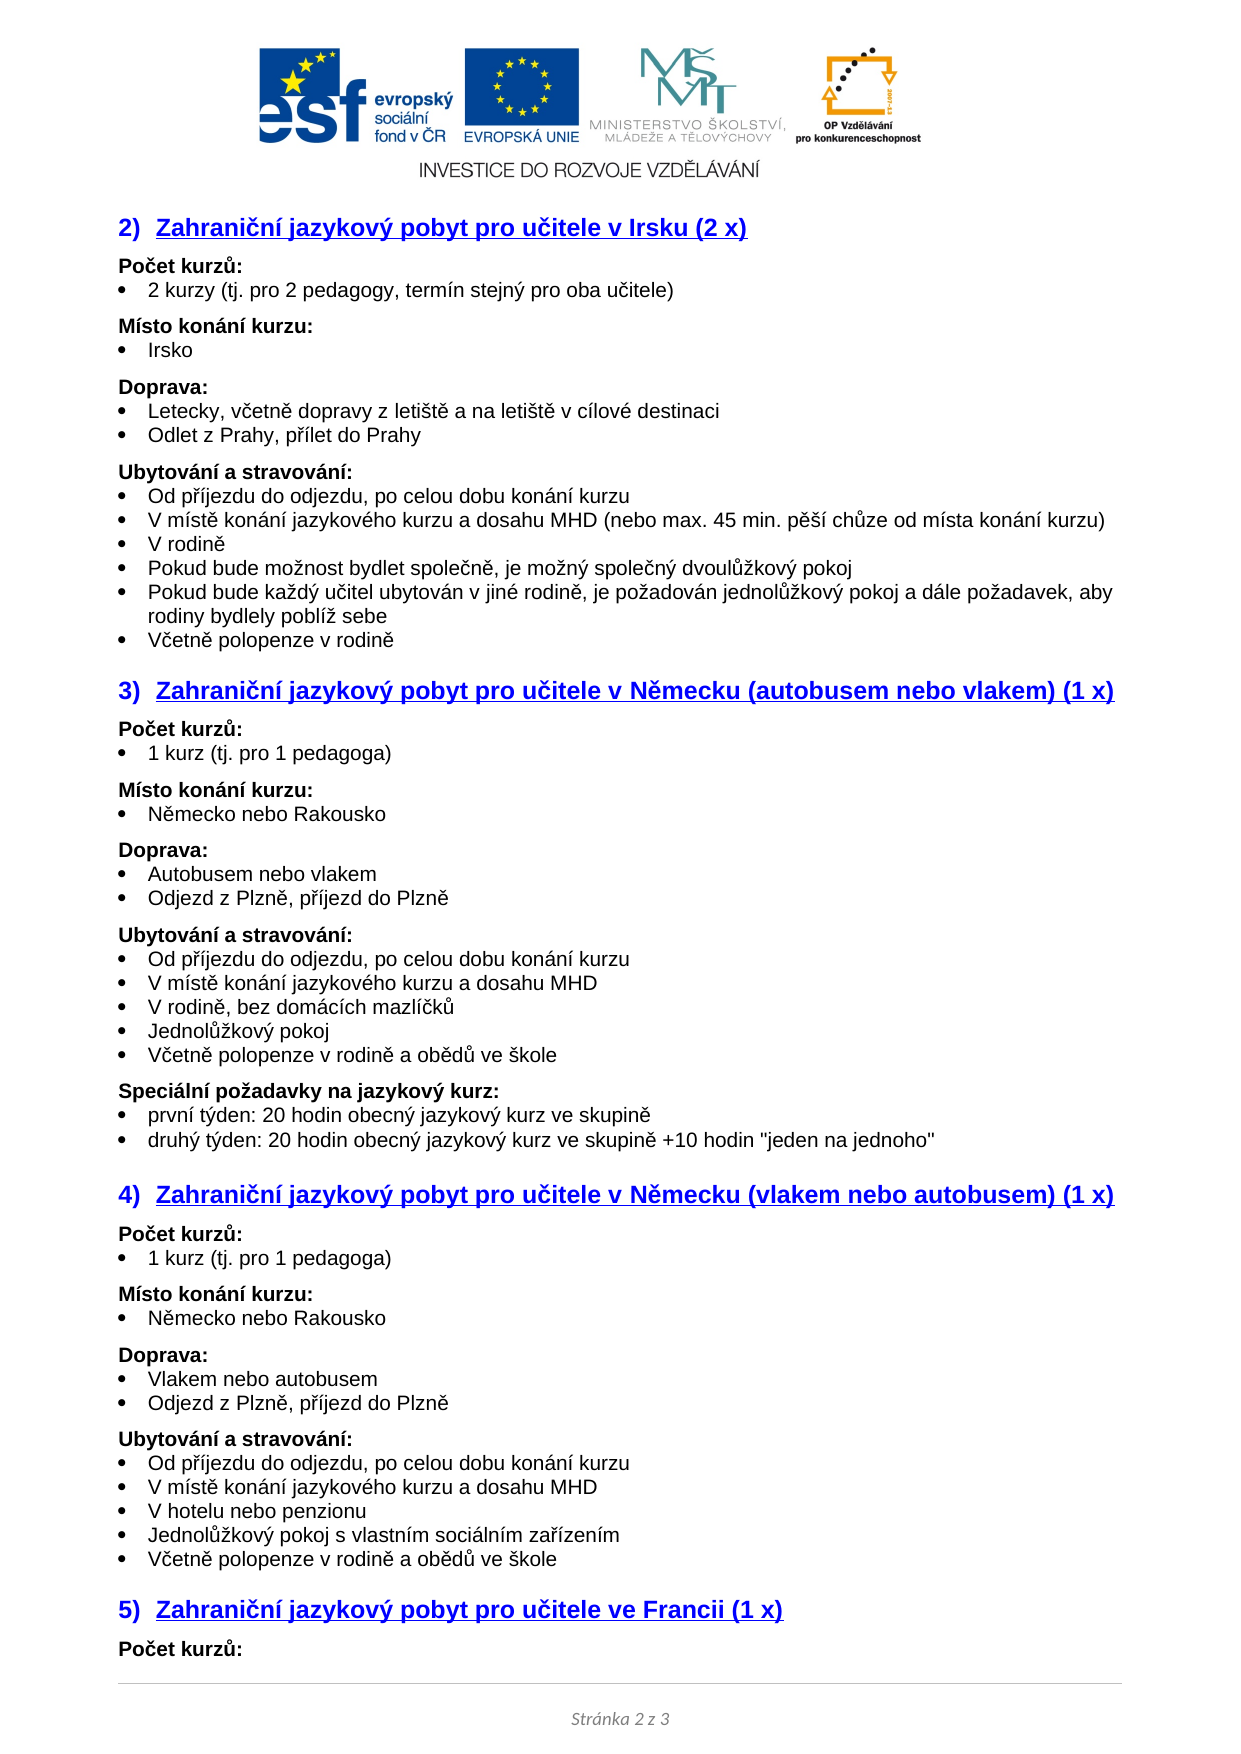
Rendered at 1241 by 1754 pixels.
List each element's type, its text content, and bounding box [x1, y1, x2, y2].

text Místo konání kurzu: [118, 777, 1122, 801]
text Doprava: [118, 375, 1122, 399]
list Včetně polopenze v rodině [118, 628, 1122, 652]
list Pokud bude možnost bydlet společně, je možný společný dvoulůžkový pokoj [118, 556, 1122, 580]
list V hotelu nebo penzionu [118, 1499, 1122, 1523]
text Počet kurzů: [118, 717, 1122, 741]
picture [225, 38, 965, 183]
list Odjezd z Plzně, příjezd do Plzně [118, 1391, 1122, 1414]
text Doprava: [118, 1342, 1122, 1366]
text Speciální požadavky na jazykový kurz: [118, 1079, 1122, 1103]
list Zahraniční jazykový pobyt pro učitele ve Francii (1 x) [118, 1595, 1122, 1624]
text Počet kurzů: [118, 1637, 1122, 1661]
list Odlet z Prahy, přílet do Prahy [118, 423, 1122, 447]
list Od příjezdu do odjezdu, po celou dobu konání kurzu [118, 483, 1122, 507]
text Počet kurzů: [118, 254, 1122, 278]
list V místě konání jazykového kurzu a dosahu MHD (nebo max. 45 min. pěší chůze od místa konání kurzu) [118, 507, 1122, 532]
list Německo nebo Rakousko [118, 1306, 1122, 1330]
text Ubytování a stravování: [118, 923, 1122, 947]
list Jednolůžkový pokoj s vlastním sociálním zařízením [118, 1523, 1122, 1547]
list Zahraniční jazykový pobyt pro učitele v Německu (autobusem nebo vlakem) (1 x) [118, 676, 1122, 704]
list Letecky, včetně dopravy z letiště a na letiště v cílové destinaci [118, 399, 1122, 423]
list Německo nebo Rakousko [118, 801, 1122, 826]
list Od příjezdu do odjezdu, po celou dobu konání kurzu [118, 947, 1122, 971]
list Zahraniční jazykový pobyt pro učitele v Německu (vlakem nebo autobusem) (1 x) [118, 1180, 1122, 1209]
list Autobusem nebo vlakem [118, 862, 1122, 886]
list Irsko [118, 338, 1122, 362]
list Zahraniční jazykový pobyt pro učitele v Irsku (2 x) [118, 213, 1122, 241]
list V místě konání jazykového kurzu a dosahu MHD [118, 971, 1122, 995]
list Včetně polopenze v rodině a obědů ve škole [118, 1043, 1122, 1067]
list Odjezd z Plzně, příjezd do Plzně [118, 886, 1122, 910]
list Jednolůžkový pokoj [118, 1019, 1122, 1043]
list 1 kurz (tj. pro 1 pedagoga) [118, 1245, 1122, 1269]
text Místo konání kurzu: [118, 1282, 1122, 1306]
text Počet kurzů: [118, 1221, 1122, 1245]
text Ubytování a stravování: [118, 459, 1122, 483]
text Místo konání kurzu: [118, 314, 1122, 338]
list V rodině [118, 532, 1122, 556]
list Vlakem nebo autobusem [118, 1366, 1122, 1391]
list druhý týden: 20 hodin obecný jazykový kurz ve skupině +10 hodin "jeden na jednoho" [118, 1127, 1122, 1151]
list Pokud bude každý učitel ubytován v jiné rodině, je požadován jednolůžkový pokoj a dále požadavek, aby rodiny bydlely poblíž sebe [118, 580, 1122, 628]
list V místě konání jazykového kurzu a dosahu MHD [118, 1475, 1122, 1499]
text Ubytování a stravování: [118, 1427, 1122, 1451]
list V rodině, bez domácích mazlíčků [118, 995, 1122, 1019]
text Doprava: [118, 838, 1122, 862]
list první týden: 20 hodin obecný jazykový kurz ve skupině [118, 1103, 1122, 1127]
list Od příjezdu do odjezdu, po celou dobu konání kurzu [118, 1451, 1122, 1475]
list Včetně polopenze v rodině a obědů ve škole [118, 1547, 1122, 1571]
list 1 kurz (tj. pro 1 pedagoga) [118, 741, 1122, 765]
list 2 kurzy (tj. pro 2 pedagogy, termín stejný pro oba učitele) [118, 278, 1122, 302]
